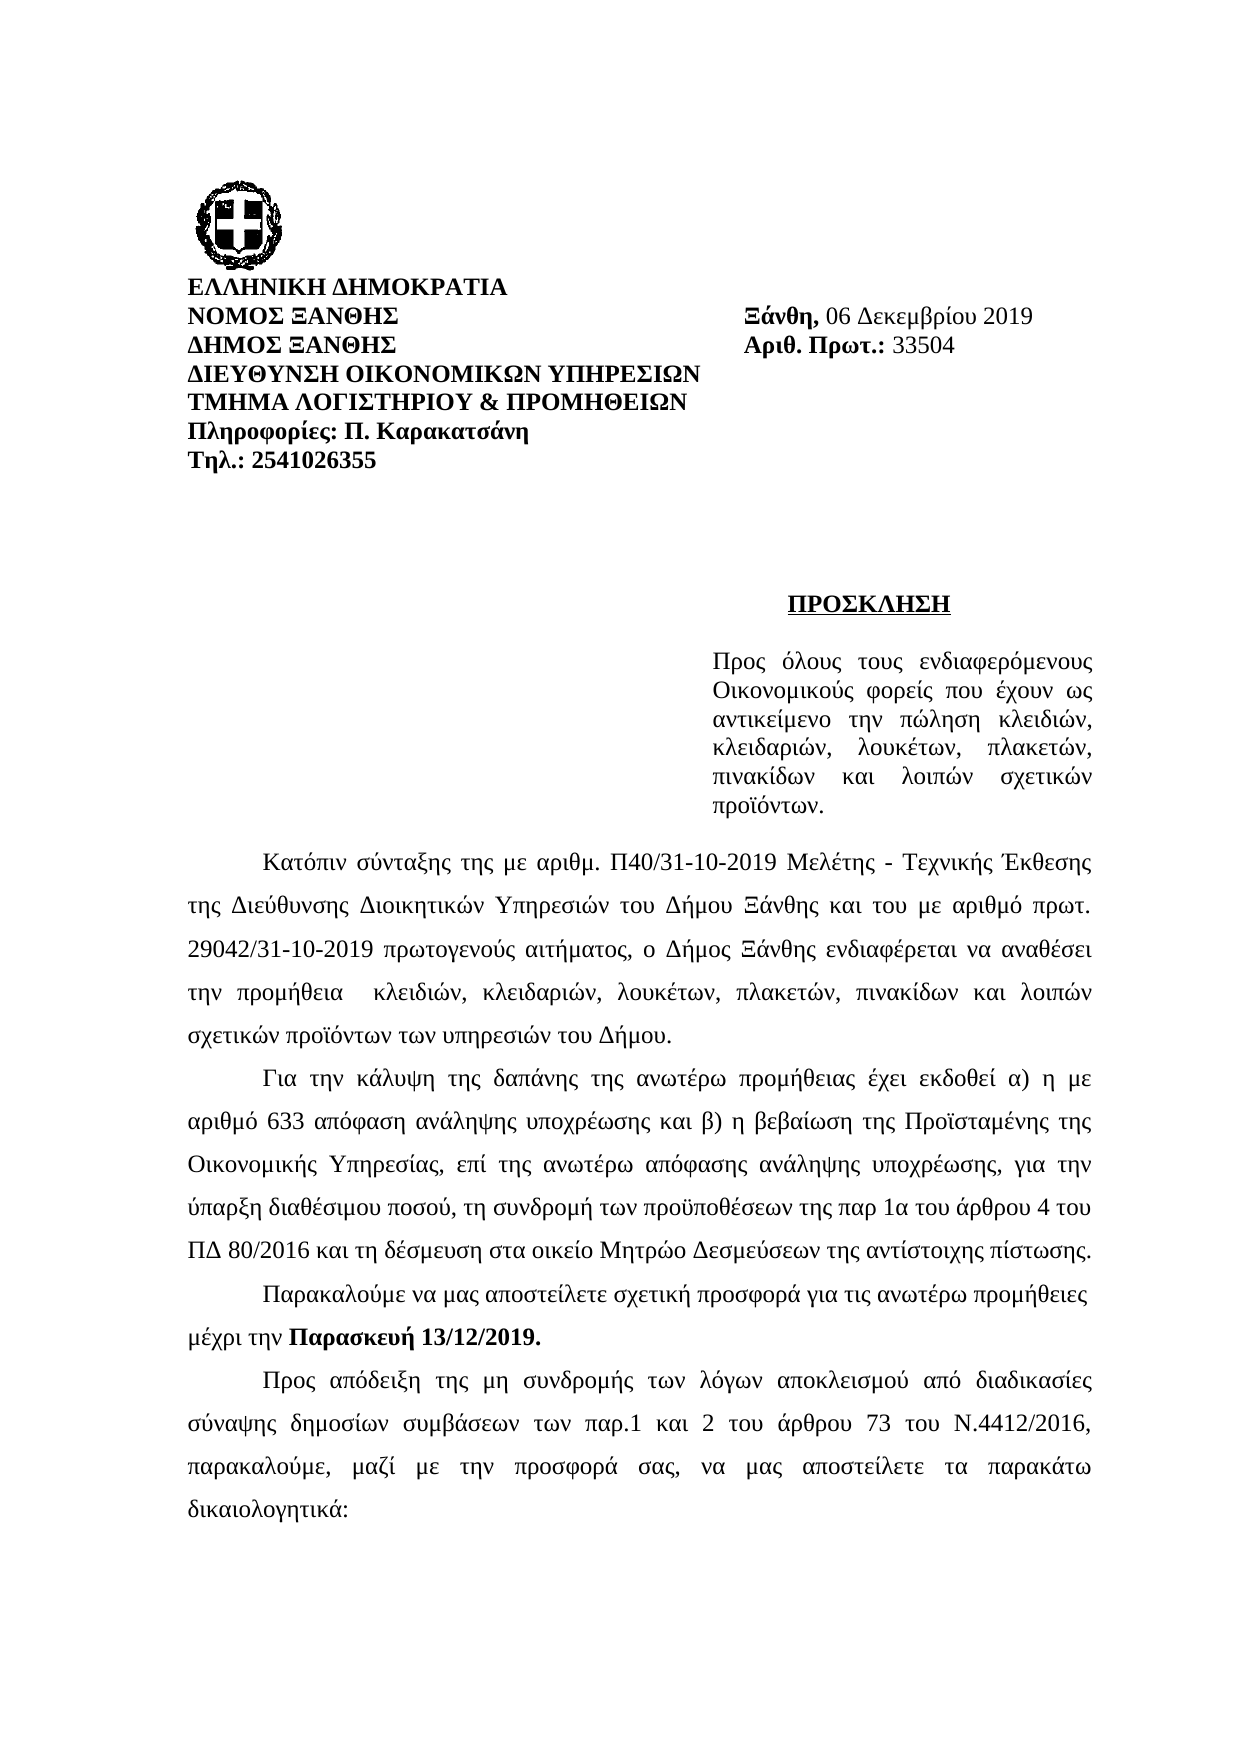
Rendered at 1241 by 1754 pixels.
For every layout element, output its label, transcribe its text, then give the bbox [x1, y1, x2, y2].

text ΤΜΗΜΑ ΛΟΓΙΣΤΗΡΙΟΥ & ΠΡΟΜΗΘΕΙΩΝ [187, 387, 1093, 416]
text Πληροφορίες: Π. Καρακατσάνη [187, 416, 1093, 445]
text Παρακαλούμε να μας αποστείλετε σχετική προσφορά για τις ανωτέρω προμήθειες [187, 1279, 1093, 1307]
text ΔΗΜΟΣ ΞΑΝΘΗΣ Αριθ. Πρωτ.: 33504 [187, 330, 1093, 359]
text Προς απόδειξη της μη συνδρομής των λόγων αποκλεισμού από διαδικασίες σύναψης δημοσίων συμβάσεων των παρ.1 και 2 του άρθρου 73 του Ν.4412/2016, παρακαλούμε, μαζί με την προσφορά σας, να μας αποστείλετε τα παρακάτω δικαιολογητικά: [187, 1365, 1093, 1523]
picture [187, 172, 293, 273]
text Προς όλους τους ενδιαφερόμενους Οικονομικούς φορείς που έχουν ως αντικείμενο την πώληση κλειδιών, κλειδαριών, λουκέτων, πλακετών, πινακίδων και λοιπών σχετικών προϊόντων. [712, 646, 1093, 819]
text ΝΟΜΟΣ ΞΑΝΘΗΣ Ξάνθη, 06 Δεκεμβρίου 2019 [187, 301, 1093, 330]
text Κατόπιν σύνταξης της με αριθμ. Π40/31-10-2019 Μελέτης - Τεχνικής Έκθεσης της Διεύθυνσης Διοικητικών Υπηρεσιών του Δήμου Ξάνθης και του με αριθμό πρωτ. 29042/31-10-2019 πρωτογενούς αιτήματος, ο Δήμος Ξάνθης ενδιαφέρεται να αναθέσει την προμήθεια κλειδιών, κλειδαριών, λουκέτων, πλακετών, πινακίδων και λοιπών σχετικών προϊόντων των υπηρεσιών του Δήμου. [187, 847, 1093, 1049]
text ΕΛΛΗΝΙΚΗ ΔΗΜΟΚΡΑΤΙΑ [187, 272, 1093, 301]
text μέχρι την Παρασκευή 13/12/2019. [187, 1322, 1093, 1351]
text Για την κάλυψη της δαπάνης της ανωτέρω προμήθειας έχει εκδοθεί α) η με αριθμό 633 απόφαση ανάληψης υποχρέωσης και β) η βεβαίωση της Προϊσταμένης της Οικονομικής Υπηρεσίας, επί της ανωτέρω απόφασης ανάληψης υποχρέωσης, για την ύπαρξη διαθέσιμου ποσού, τη συνδρομή των προϋποθέσεων της παρ 1α του άρθρου 4 του ΠΔ 80/2016 και τη δέσμευση στα οικείο Μητρώο Δεσμεύσεων της αντίστοιχης πίστωσης. [187, 1063, 1093, 1264]
text Τηλ.: 2541026355 [187, 445, 1093, 474]
text ΔΙΕΥΘΥΝΣΗ ΟΙΚΟΝΟΜΙΚΩΝ ΥΠΗΡΕΣΙΩΝ [187, 359, 1093, 387]
text ΠΡΟΣΚΛΗΣΗ [712, 589, 1088, 617]
